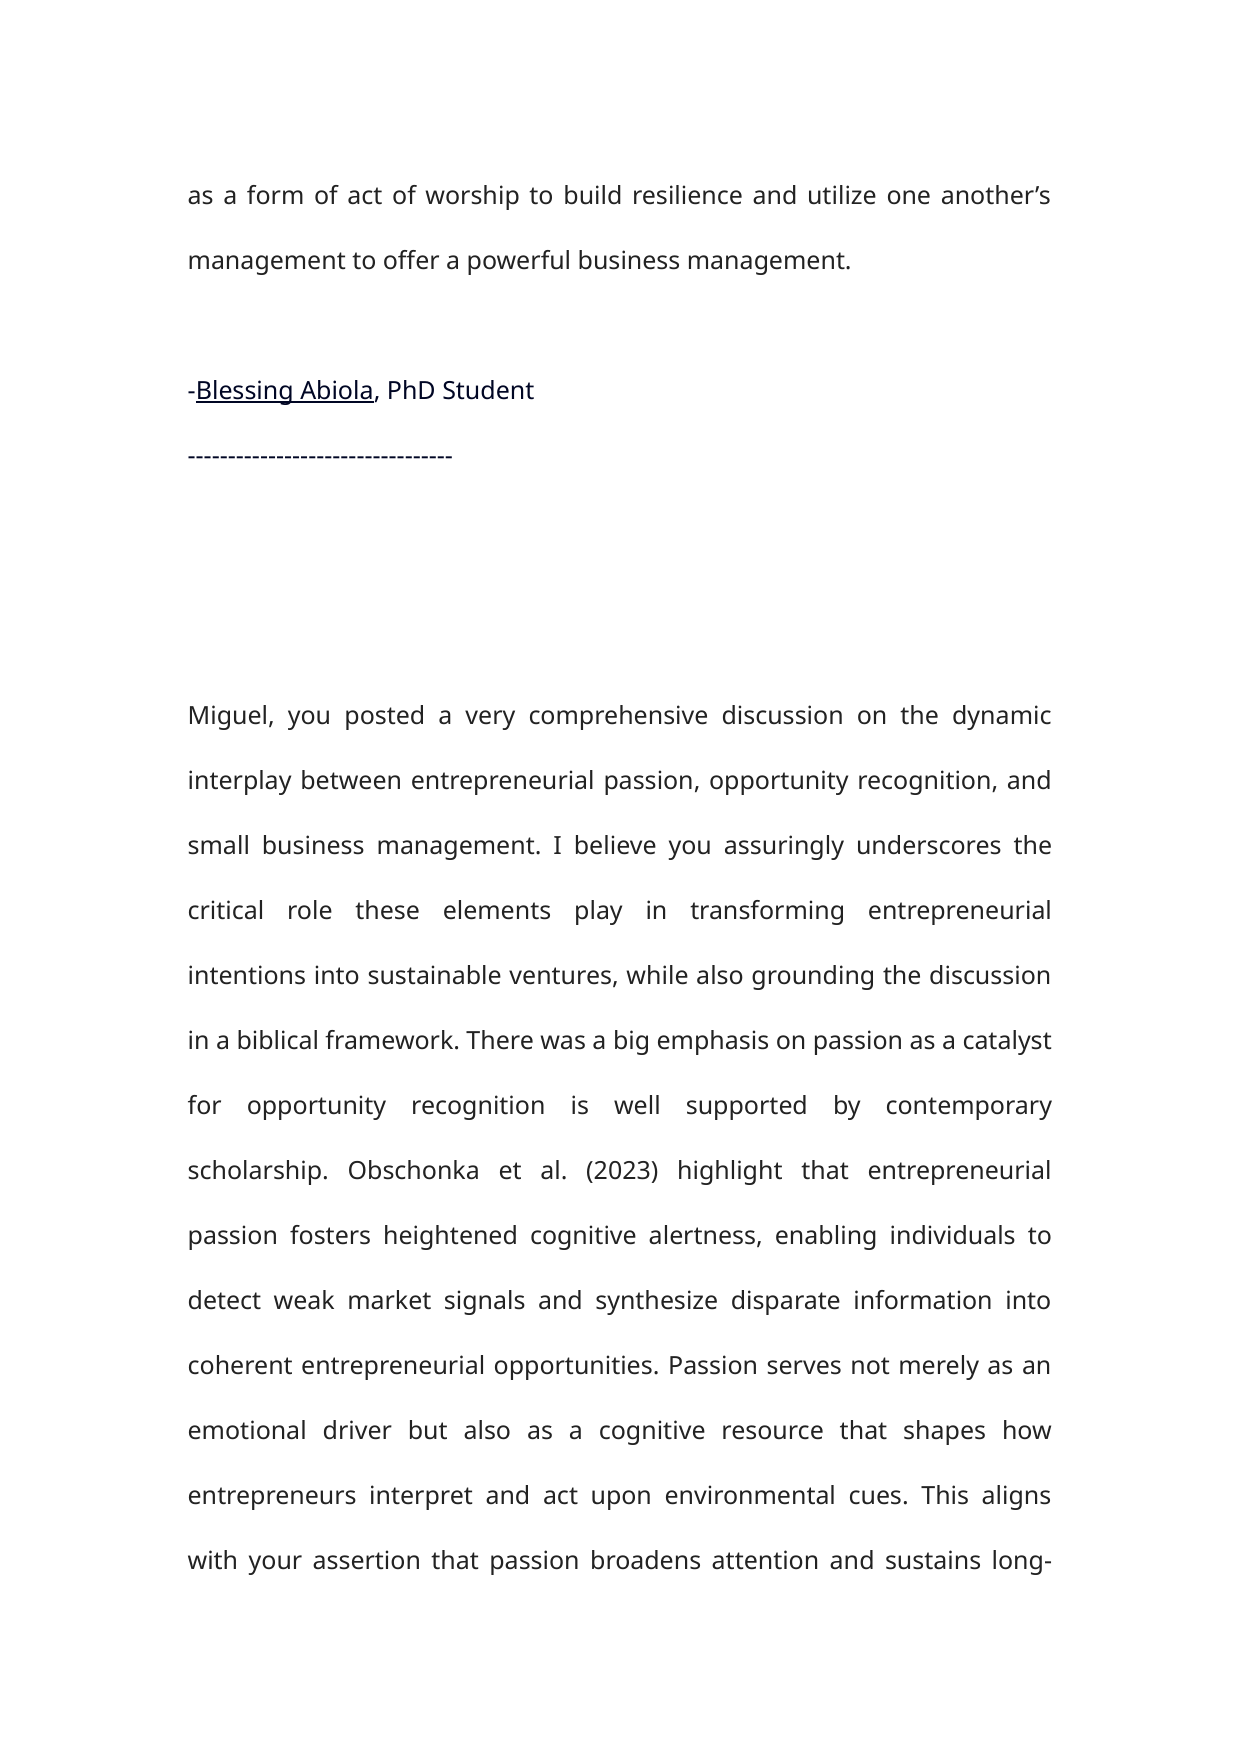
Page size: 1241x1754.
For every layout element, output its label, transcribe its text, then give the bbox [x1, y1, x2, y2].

text -Blessing Abiola, PhD Student [187, 357, 1053, 422]
text --------------------------------- [187, 422, 1053, 487]
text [187, 1102, 1053, 1592]
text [187, 162, 1053, 292]
